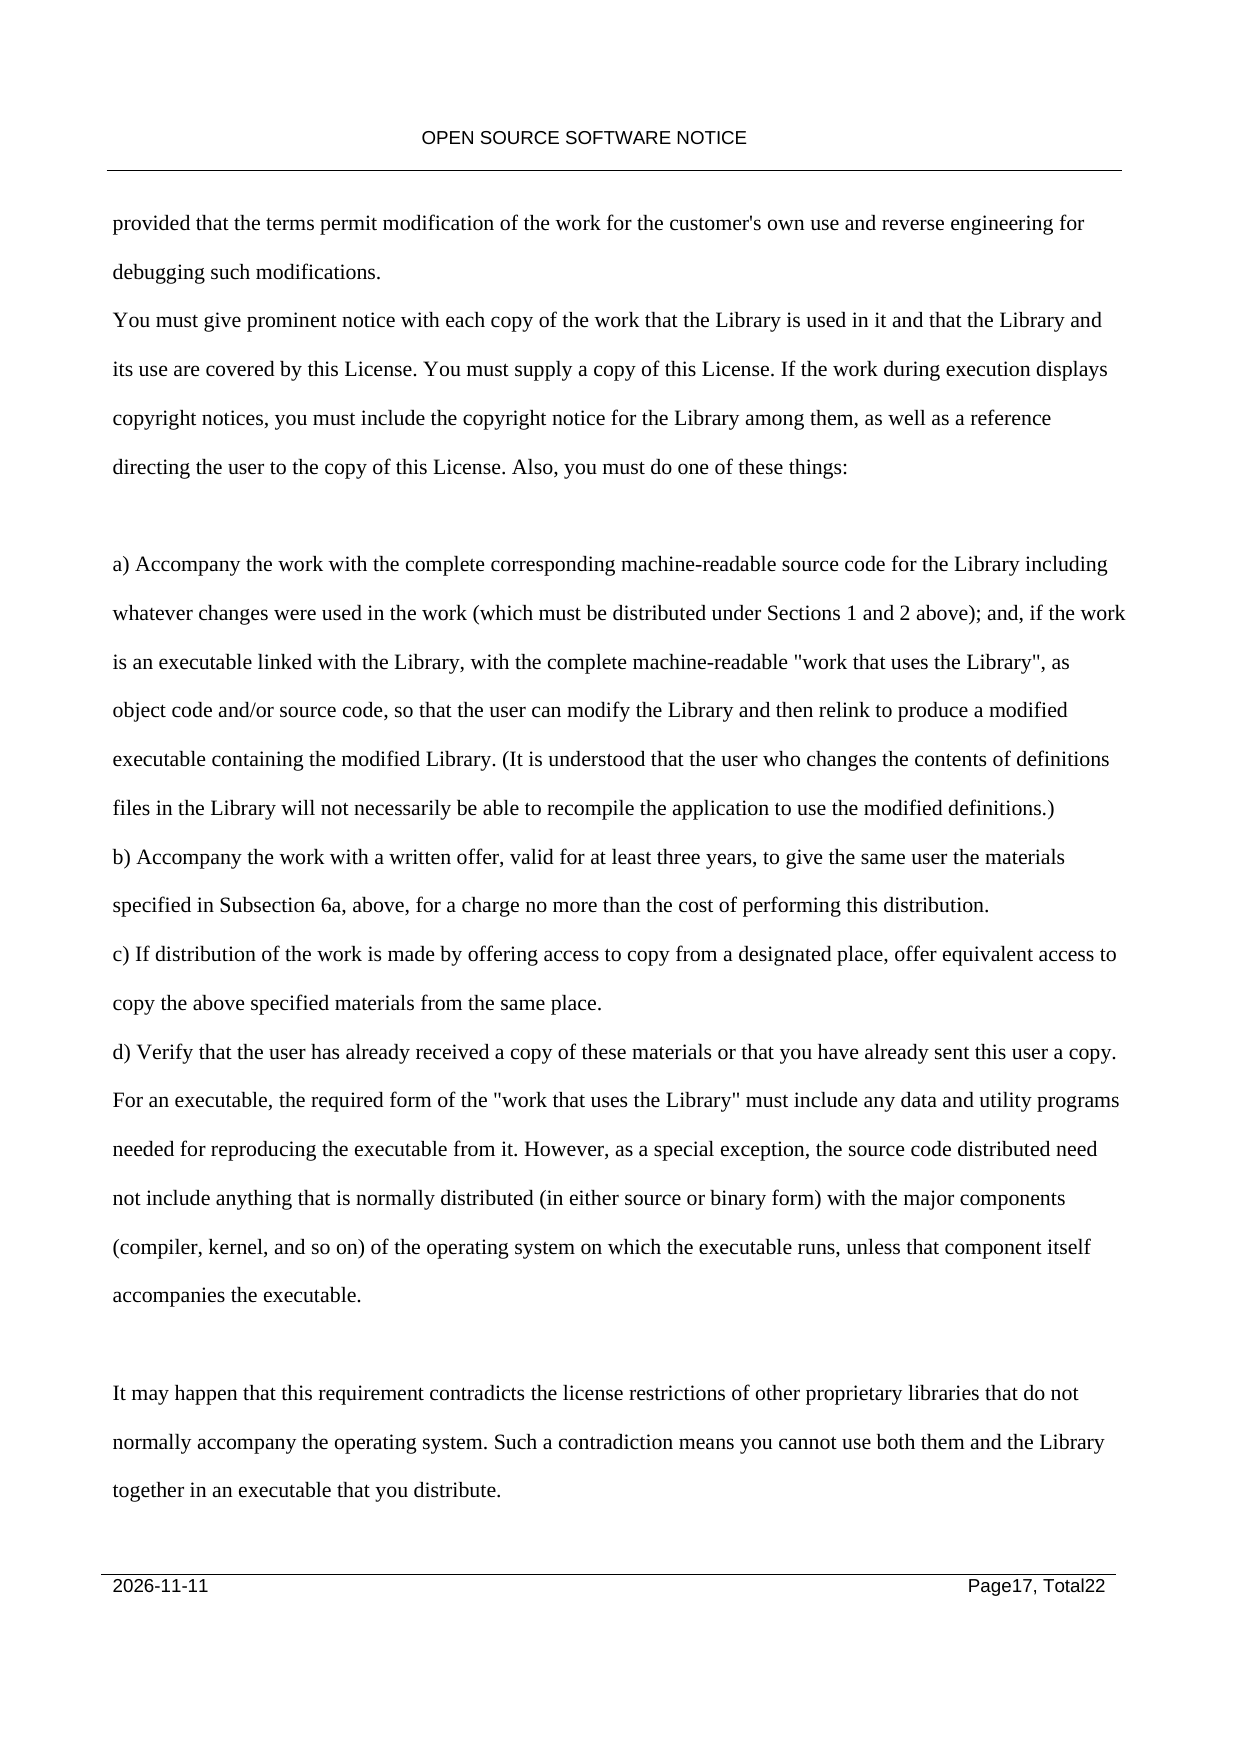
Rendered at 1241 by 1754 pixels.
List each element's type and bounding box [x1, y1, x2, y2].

text [112, 206, 1128, 1506]
